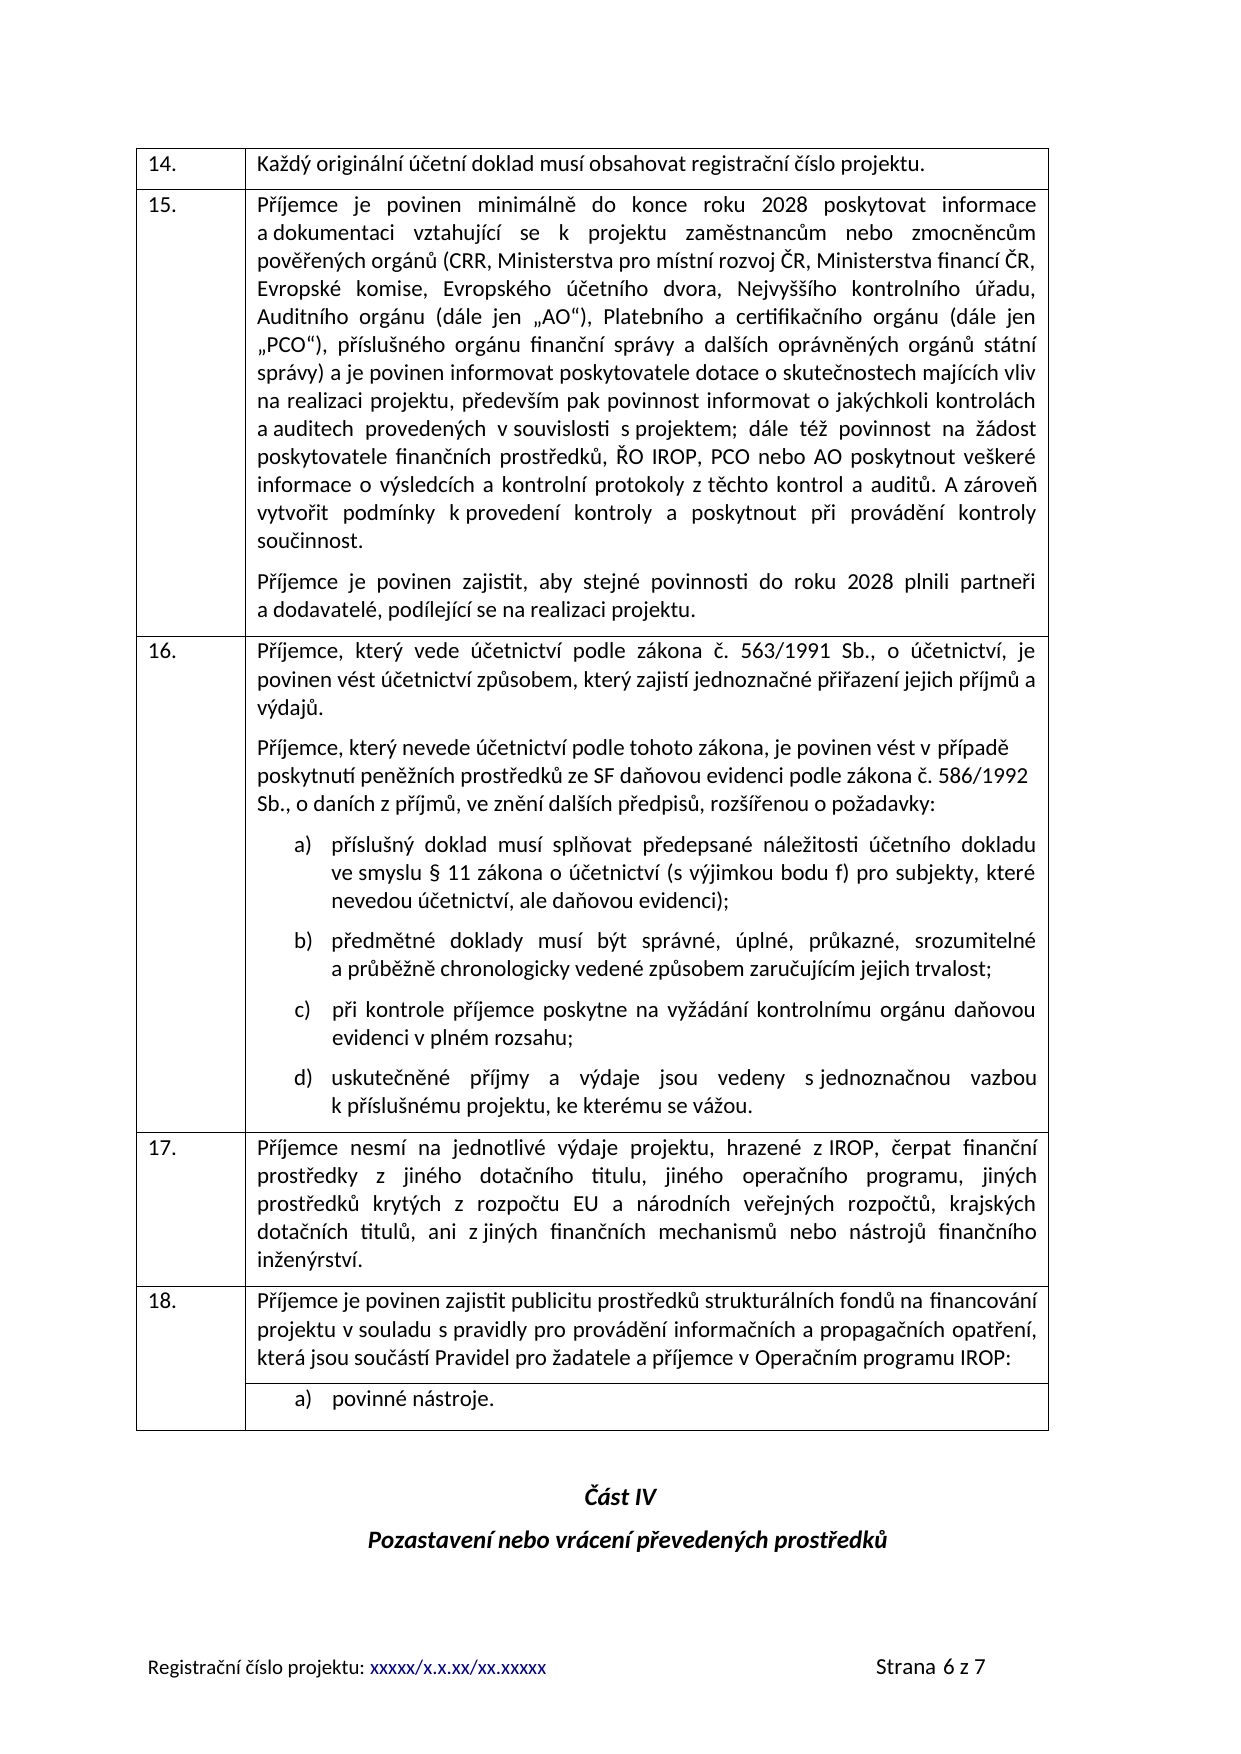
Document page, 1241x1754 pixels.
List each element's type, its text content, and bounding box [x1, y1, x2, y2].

table_cell povinné nástroje. [246, 1384, 1048, 1430]
table_cell Příjemce, který vede účetnictví podle zákona č. 563/1991 Sb., o účetnictví, je povinen vést účetnictví způsobem, který zajistí jednoznačné přiřazení jejich příjmů a výdajů. Příjemce, který nevede účetnictví podle tohoto zákona, je povinen vést v případě poskytnutí peněžních prostředků ze SF daňovou evidenci podle zákona č. 586/1992 Sb., o daních z příjmů, ve znění dalších předpisů, rozšířenou o požadavky: příslušný doklad musí splňovat předepsané náležitosti účetního dokladu ve smyslu § 11 zákona o účetnictví (s výjimkou bodu f) pro subjekty, které nevedou účetnictví, ale daňovou evidenci); předmětné doklady musí být správné, úplné, průkazné, srozumitelné a průběžně chronologicky vedené způsobem zaručujícím jejich trvalost; při kontrole příjemce poskytne na vyžádání kontrolnímu orgánu daňovou evidenci v plném rozsahu; uskutečněné příjmy a výdaje jsou vedeny s jednoznačnou vazbou k příslušnému projektu, ke kterému se vážou. [246, 637, 1048, 1132]
text Část IV [148, 1481, 1092, 1511]
table_cell 18. [137, 1287, 245, 1430]
table_cell 16. [137, 637, 245, 1132]
text Pozastavení nebo vrácení převedených prostředků [162, 1524, 1093, 1554]
table_cell Příjemce nesmí na jednotlivé výdaje projektu, hrazené z IROP, čerpat finanční prostředky z jiného dotačního titulu, jiného operačního programu, jiných prostředků krytých z rozpočtu EU a národních veřejných rozpočtů, krajských dotačních titulů, ani z jiných finančních mechanismů nebo nástrojů finančního inženýrství. [246, 1133, 1048, 1286]
table_cell Příjemce je povinen minimálně do konce roku 2028 poskytovat informace a dokumentaci vztahující se k projektu zaměstnancům nebo zmocněncům pověřených orgánů (CRR, Ministerstva pro místní rozvoj ČR, Ministerstva financí ČR, Evropské komise, Evropského účetního dvora, Nejvyššího kontrolního úřadu, Auditního orgánu (dále jen „AO“), Platebního a certifikačního orgánu (dále jen „PCO“), příslušného orgánu finanční správy a dalších oprávněných orgánů státní správy) a je povinen informovat poskytovatele dotace o skutečnostech majících vliv na realizaci projektu, především pak povinnost informovat o jakýchkoli kontrolách a auditech provedených v souvislosti s projektem; dále též povinnost na žádost poskytovatele finančních prostředků, ŘO IROP, PCO nebo AO poskytnout veškeré informace o výsledcích a kontrolní protokoly z těchto kontrol a auditů. A zároveň vytvořit podmínky k provedení kontroly a poskytnout při provádění kontroly součinnost. Příjemce je povinen zajistit, aby stejné povinnosti do roku 2028 plnili partneři a dodavatelé, podílející se na realizaci projektu. [246, 190, 1048, 636]
table_cell Každý originální účetní doklad musí obsahovat registrační číslo projektu. [246, 149, 1048, 189]
table_cell 17. [137, 1133, 245, 1286]
table_cell 15. [137, 190, 245, 636]
table_cell 14. [137, 149, 245, 189]
table_cell Příjemce je povinen zajistit publicitu prostředků strukturálních fondů na financování projektu v souladu s pravidly pro provádění informačních a propagačních opatření, která jsou součástí Pravidel pro žadatele a příjemce v Operačním programu IROP: [246, 1287, 1048, 1383]
